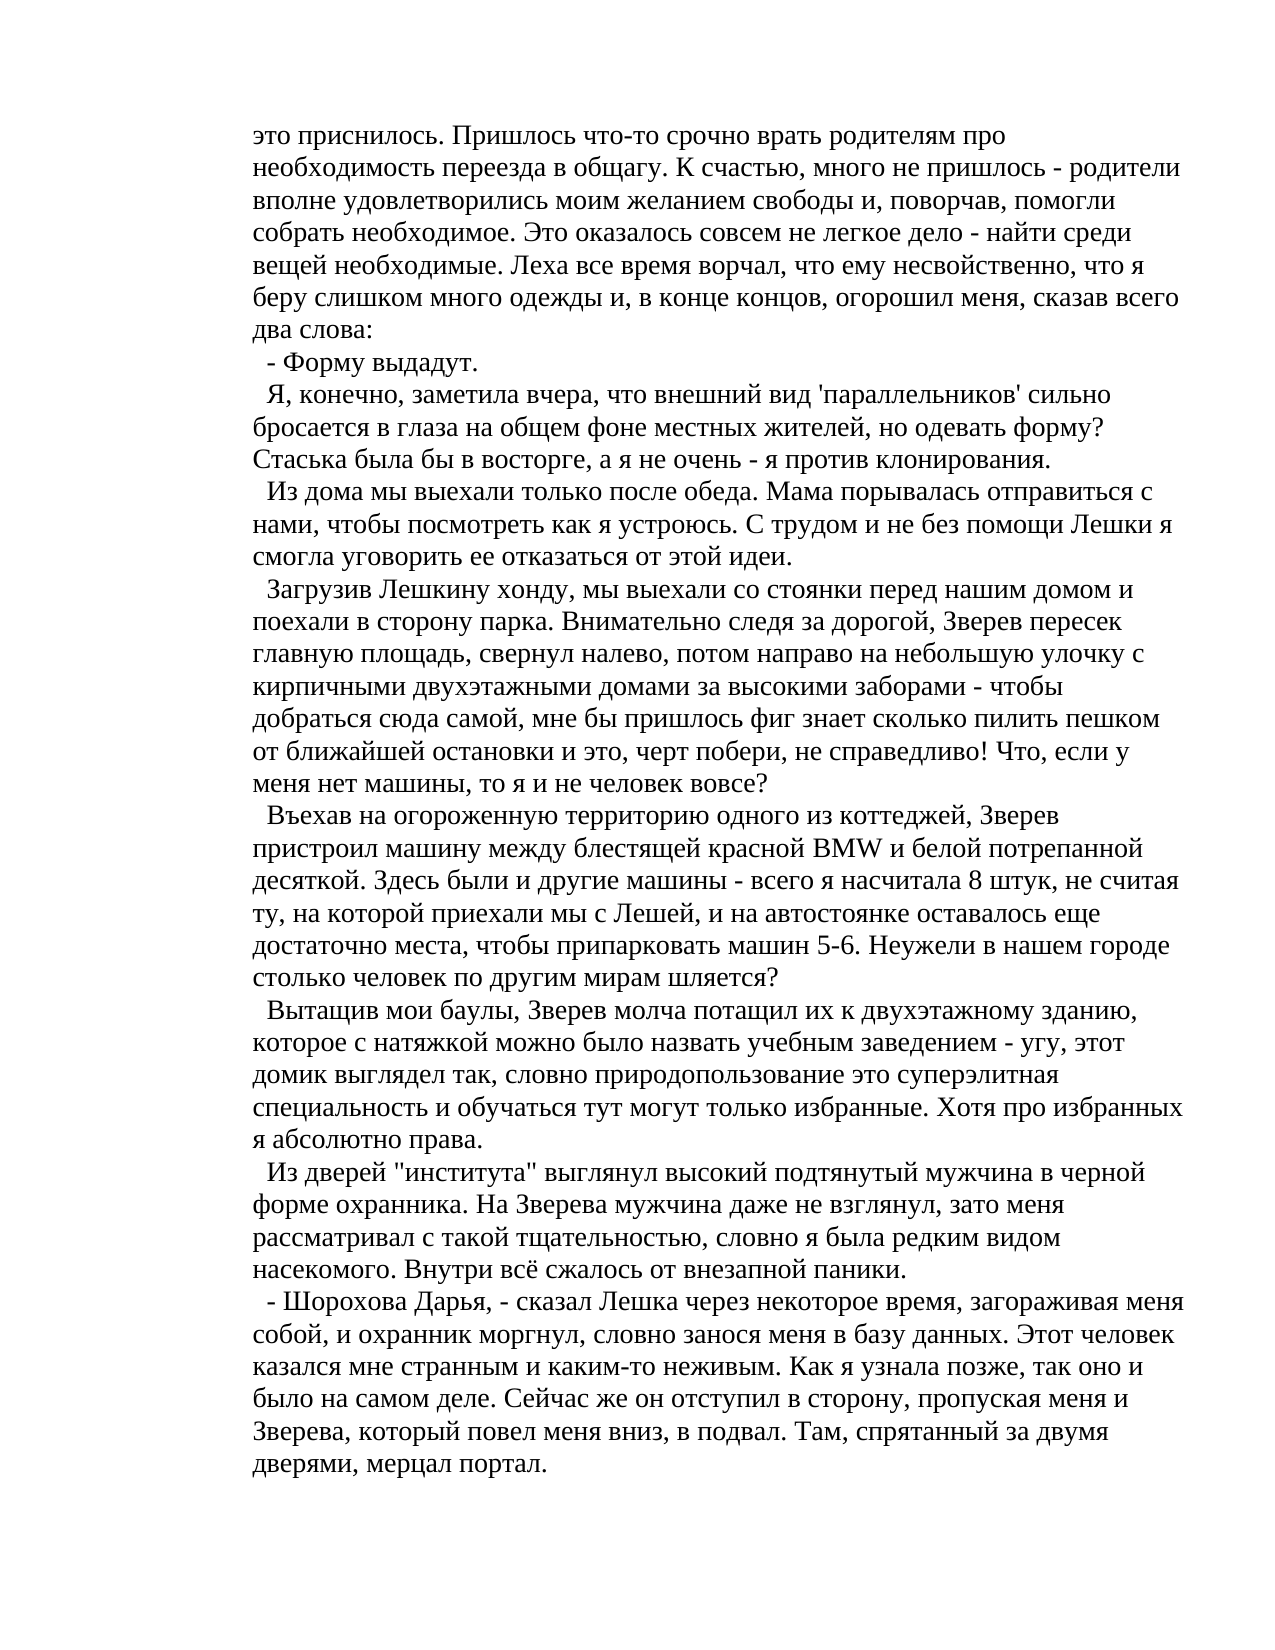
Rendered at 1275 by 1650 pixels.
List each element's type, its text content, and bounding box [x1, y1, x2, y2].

text Вытащив мои баулы, Зверев молча потащил их к двухэтажному зданию, которое с натяжкой можно было назвать учебным заведением - угу, этот домик выглядел так, словно природопользование это суперэлитная специальность и обучаться тут могут только избранные. Хотя про избранных я абсолютно права. [252, 993, 1186, 1155]
text - Шорохова Дарья, - сказал Лешка через некоторое время, загораживая меня собой, и охранник моргнул, словно занося меня в базу данных. Этот человек казался мне странным и каким-то неживым. Как я узнала позже, так оно и было на самом деле. Сейчас же он отступил в сторону, пропуская меня и Зверева, который повел меня вниз, в подвал. Там, спрятанный за двумя дверями, мерцал портал. [252, 1284, 1186, 1479]
text - Форму выдадут. [252, 345, 1186, 377]
text Из дома мы выехали только после обеда. Мама порывалась отправиться с нами, чтобы посмотреть как я устроюсь. С трудом и не без помощи Лешки я смогла уговорить ее отказаться от этой идеи. [252, 474, 1186, 572]
text Из дверей "института" выглянул высокий подтянутый мужчина в черной форме охранника. На Зверева мужчина даже не взглянул, зато меня рассматривал с такой тщательностью, словно я была редким видом насекомого. Внутри всё сжалось от внезапной паники. [252, 1155, 1186, 1284]
text Въехав на огороженную территорию одного из коттеджей, Зверев пристроил машину между блестящей красной BMW и белой потрепанной десяткой. Здесь были и другие машины - всего я насчитала 8 штук, не считая ту, на которой приехали мы с Лешей, и на автостоянке оставалось еще достаточно места, чтобы припарковать машин 5-6. Неужели в нашем городе столько человек по другим мирам шляется? [252, 798, 1186, 993]
text Я, конечно, заметила вчера, что внешний вид 'параллельников' сильно бросается в глаза на общем фоне местных жителей, но одевать форму? Стаська была бы в восторге, а я не очень - я против клонирования. [252, 377, 1186, 474]
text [252, 118, 1186, 345]
text Загрузив Лешкину хонду, мы выехали со стоянки перед нашим домом и поехали в сторону парка. Внимательно следя за дорогой, Зверев пересек главную площадь, свернул налево, потом направо на небольшую улочку с кирпичными двухэтажными домами за высокими заборами - чтобы добраться сюда самой, мне бы пришлось фиг знает сколько пилить пешком от ближайшей остановки и это, черт побери, не справедливо! Что, если у меня нет машины, то я и не человек вовсе? [252, 572, 1186, 798]
